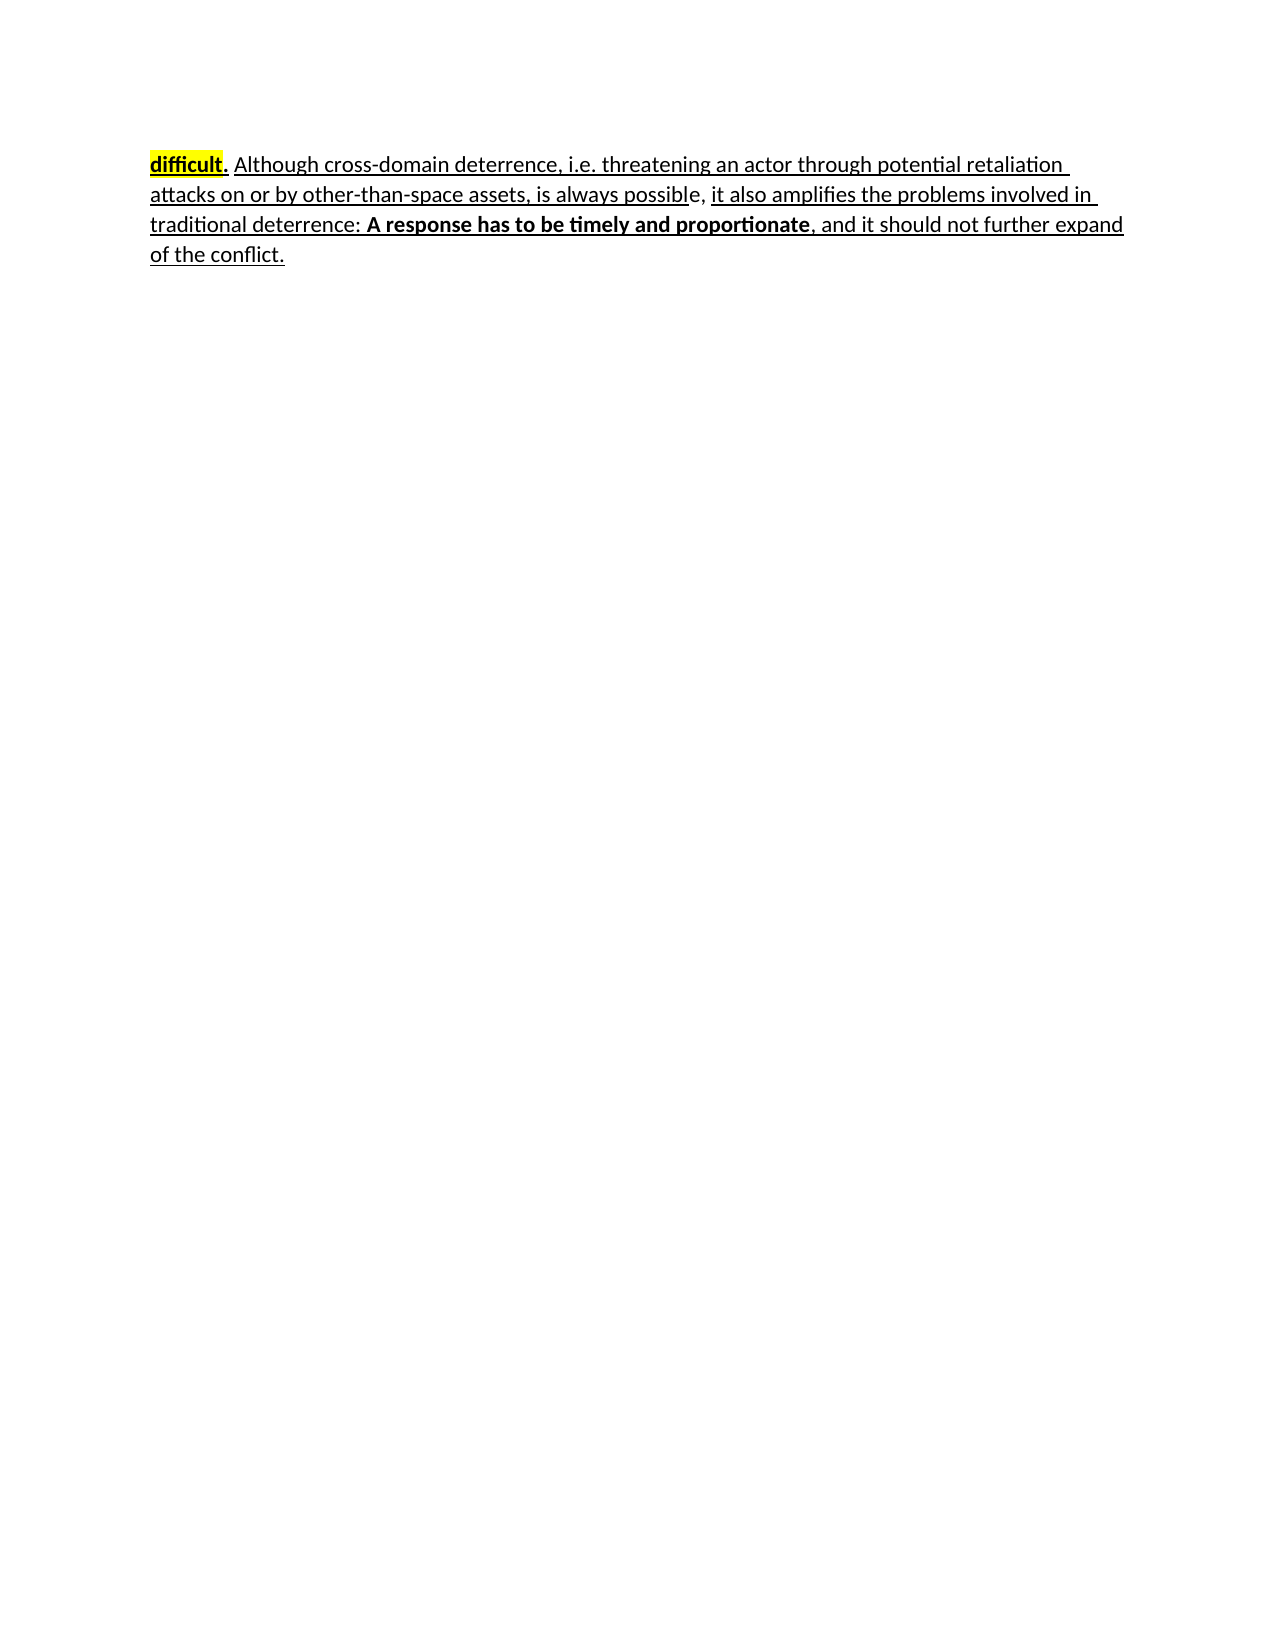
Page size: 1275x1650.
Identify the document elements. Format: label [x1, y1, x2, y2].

text [150, 150, 1125, 269]
